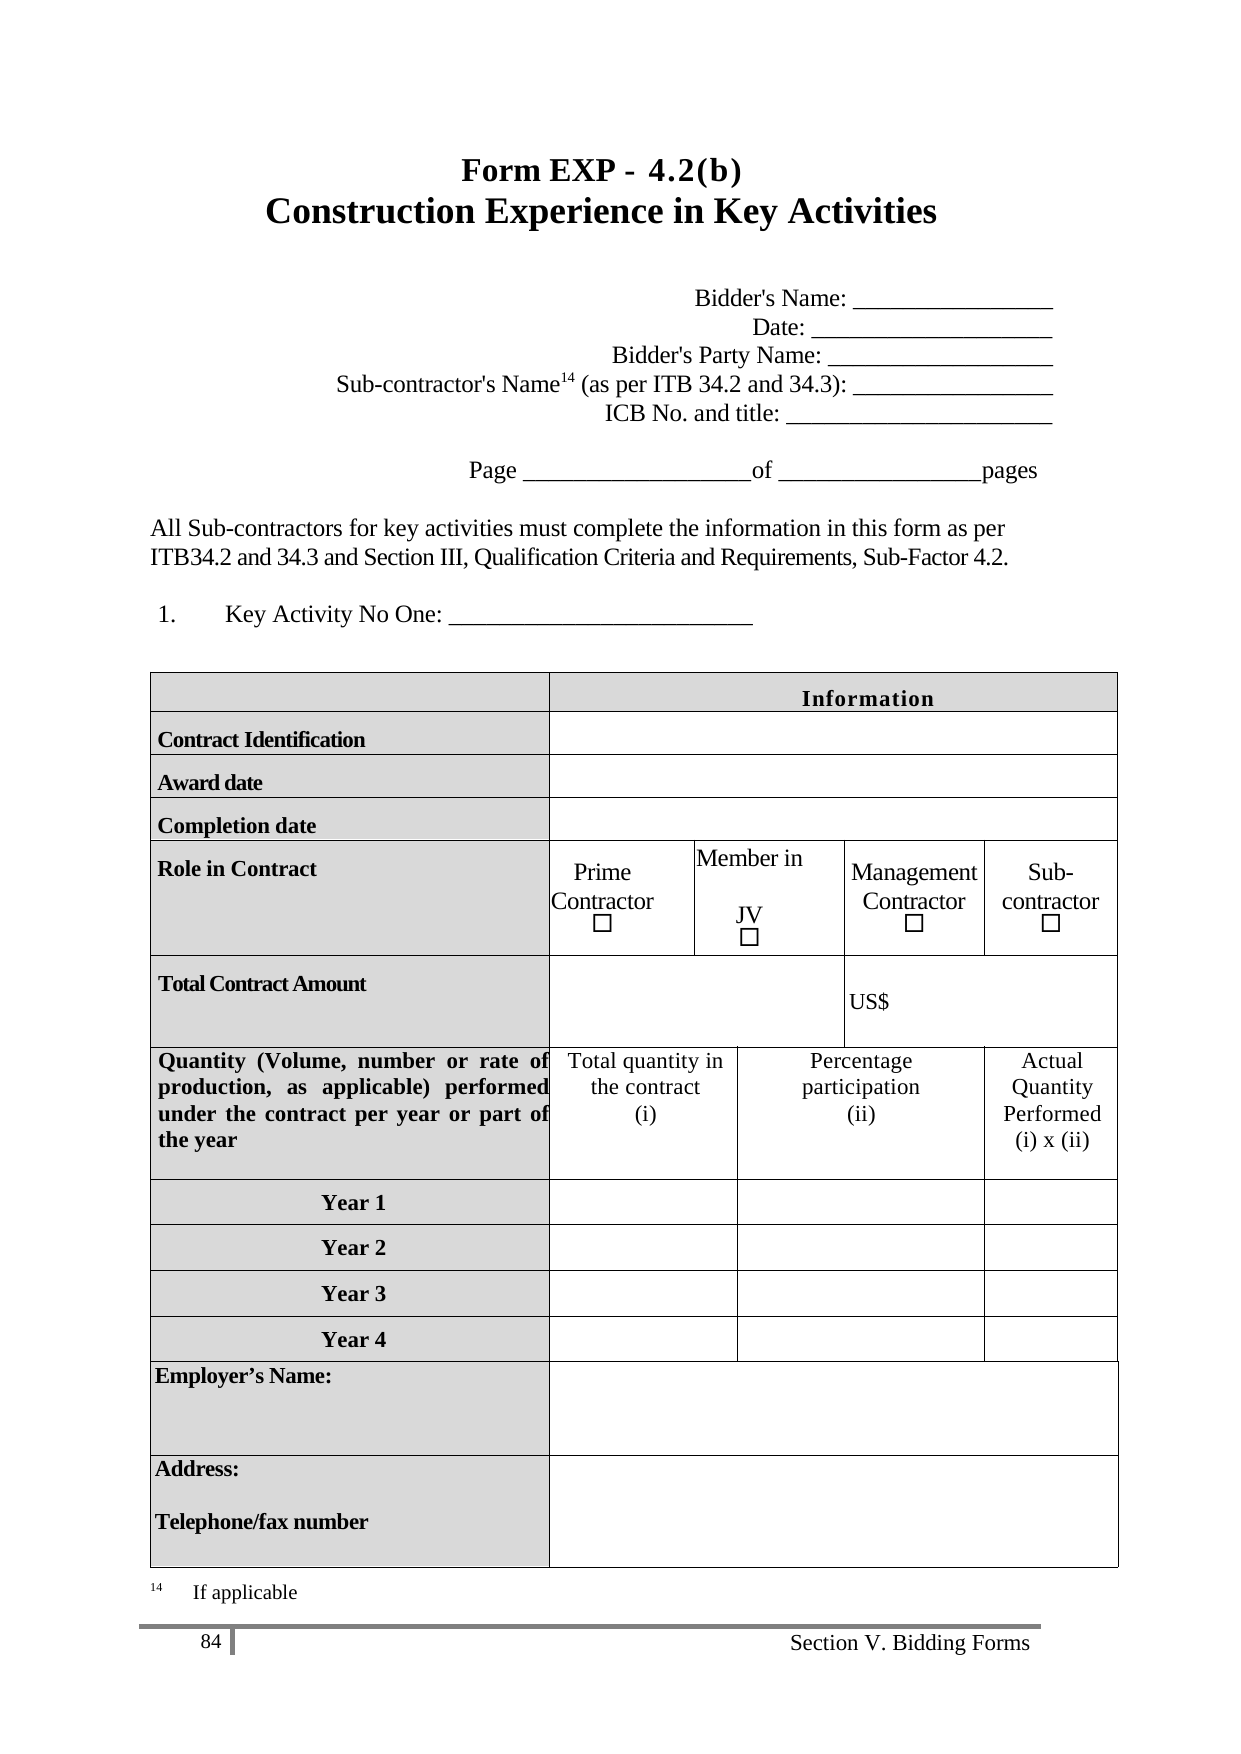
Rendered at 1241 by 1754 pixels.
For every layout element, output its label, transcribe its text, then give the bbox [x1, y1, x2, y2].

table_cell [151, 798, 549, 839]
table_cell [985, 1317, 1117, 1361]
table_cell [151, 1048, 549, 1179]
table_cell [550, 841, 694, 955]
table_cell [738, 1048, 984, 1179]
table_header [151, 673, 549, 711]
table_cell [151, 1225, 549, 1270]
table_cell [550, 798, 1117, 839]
text Form EXP - 4.2(b) [150, 150, 1053, 188]
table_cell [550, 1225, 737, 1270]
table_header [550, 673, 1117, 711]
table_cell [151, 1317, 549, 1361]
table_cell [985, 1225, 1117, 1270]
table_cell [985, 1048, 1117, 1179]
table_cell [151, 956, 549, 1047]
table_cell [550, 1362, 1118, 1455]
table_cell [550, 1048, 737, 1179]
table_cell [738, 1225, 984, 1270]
text All Sub-contractors for key activities must complete the information in this form as per ITB34.2 and 34.3 and Section III, Qualification Criteria and Requirements, Sub-Factor 4.2. [150, 513, 1038, 570]
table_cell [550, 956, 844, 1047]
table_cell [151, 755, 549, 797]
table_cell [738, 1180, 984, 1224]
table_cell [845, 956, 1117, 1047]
text Page __________________of ________________pages [469, 455, 1053, 484]
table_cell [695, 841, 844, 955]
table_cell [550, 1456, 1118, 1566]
subtitle Construction Experience in Key Activities [150, 188, 1053, 231]
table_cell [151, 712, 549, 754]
text Bidder's Name: ________________ Date: ___________________ Bidder's Party Name: __________________ Sub-contractor's Name (as per ITB 34.2 and 34.3): ________________ ICB No. and title: _____________________ [150, 283, 1053, 427]
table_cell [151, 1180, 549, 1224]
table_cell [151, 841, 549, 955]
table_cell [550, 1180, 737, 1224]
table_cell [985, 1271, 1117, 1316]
text 1. Key Activity No One: ________________________ [150, 599, 1038, 628]
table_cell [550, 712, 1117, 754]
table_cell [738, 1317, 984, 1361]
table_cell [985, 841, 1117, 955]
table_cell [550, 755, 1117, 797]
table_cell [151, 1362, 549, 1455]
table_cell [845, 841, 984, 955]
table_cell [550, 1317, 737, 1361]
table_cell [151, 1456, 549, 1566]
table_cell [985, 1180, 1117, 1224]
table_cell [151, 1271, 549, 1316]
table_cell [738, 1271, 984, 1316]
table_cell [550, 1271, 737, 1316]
